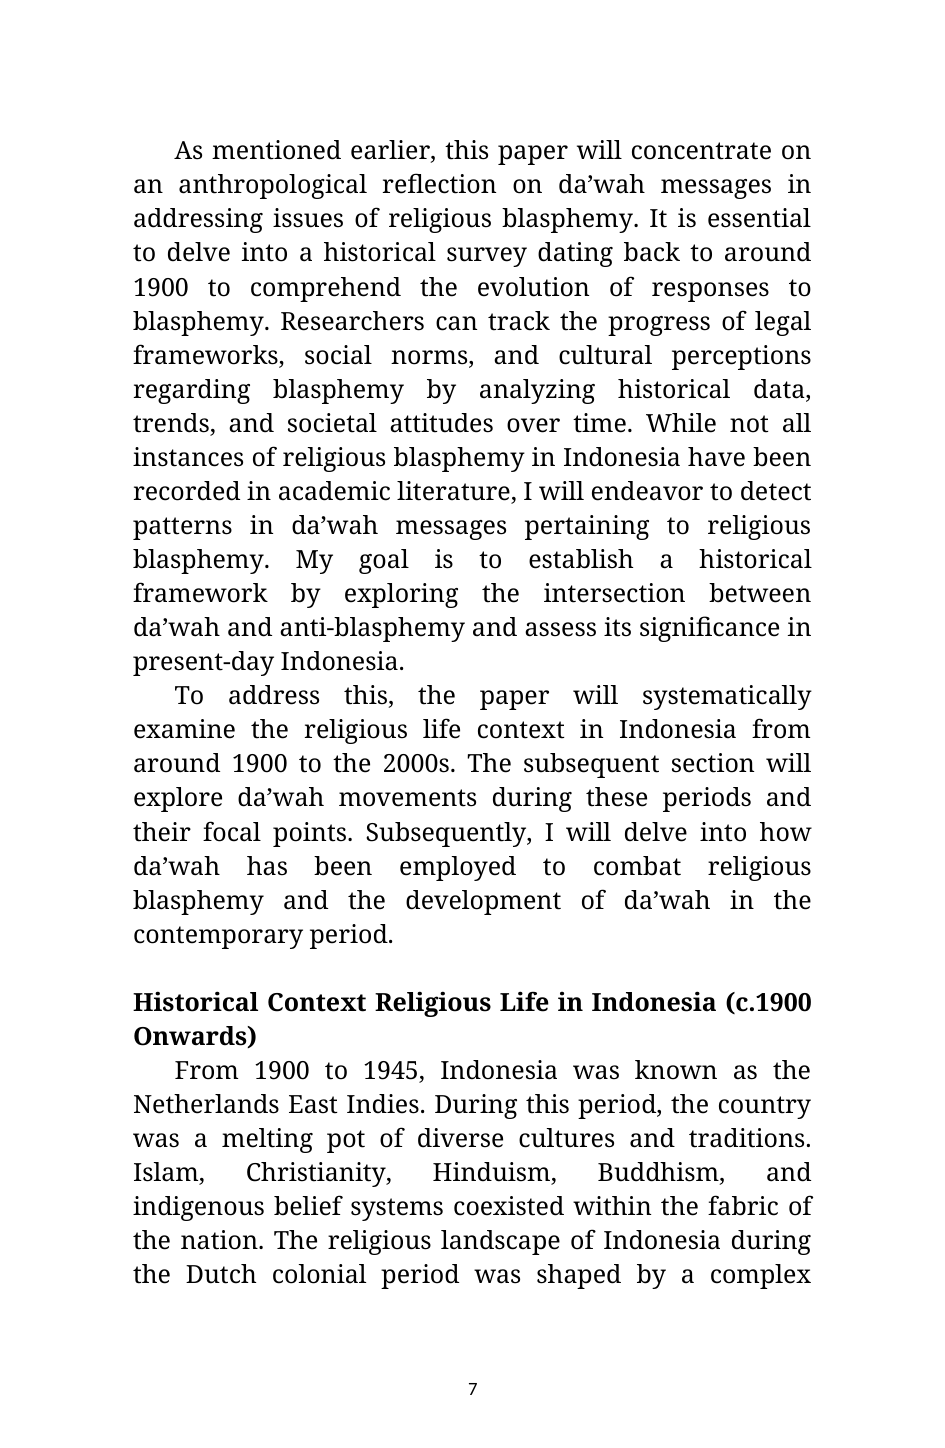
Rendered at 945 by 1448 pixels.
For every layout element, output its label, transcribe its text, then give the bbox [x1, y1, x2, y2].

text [133, 1053, 812, 1291]
text To address this, the paper will systematically examine the religious life context in Indonesia from around 1900 to the 2000s. The subsequent section will explore da’wah movements during these periods and their focal points. Subsequently, I will delve into how da’wah has been employed to combat religious blasphemy and the development of da’wah in the contemporary period. [133, 678, 812, 950]
text Historical Context Religious Life in Indonesia (c.1900 Onwards) [133, 984, 812, 1053]
text As mentioned earlier, this paper will concentrate on an anthropological reflection on da’wah messages in addressing issues of religious blasphemy. It is essential to delve into a historical survey dating back to around 1900 to comprehend the evolution of responses to blasphemy. Researchers can track the progress of legal frameworks, social norms, and cultural perceptions regarding blasphemy by analyzing historical data, trends, and societal attitudes over time. While not all instances of religious blasphemy in Indonesia have been recorded in academic literature, I will endeavor to detect patterns in da’wah messages pertaining to religious blasphemy. My goal is to establish a historical framework by exploring the intersection between da’wah and anti-blasphemy and assess its significance in present-day Indonesia. [133, 133, 812, 678]
